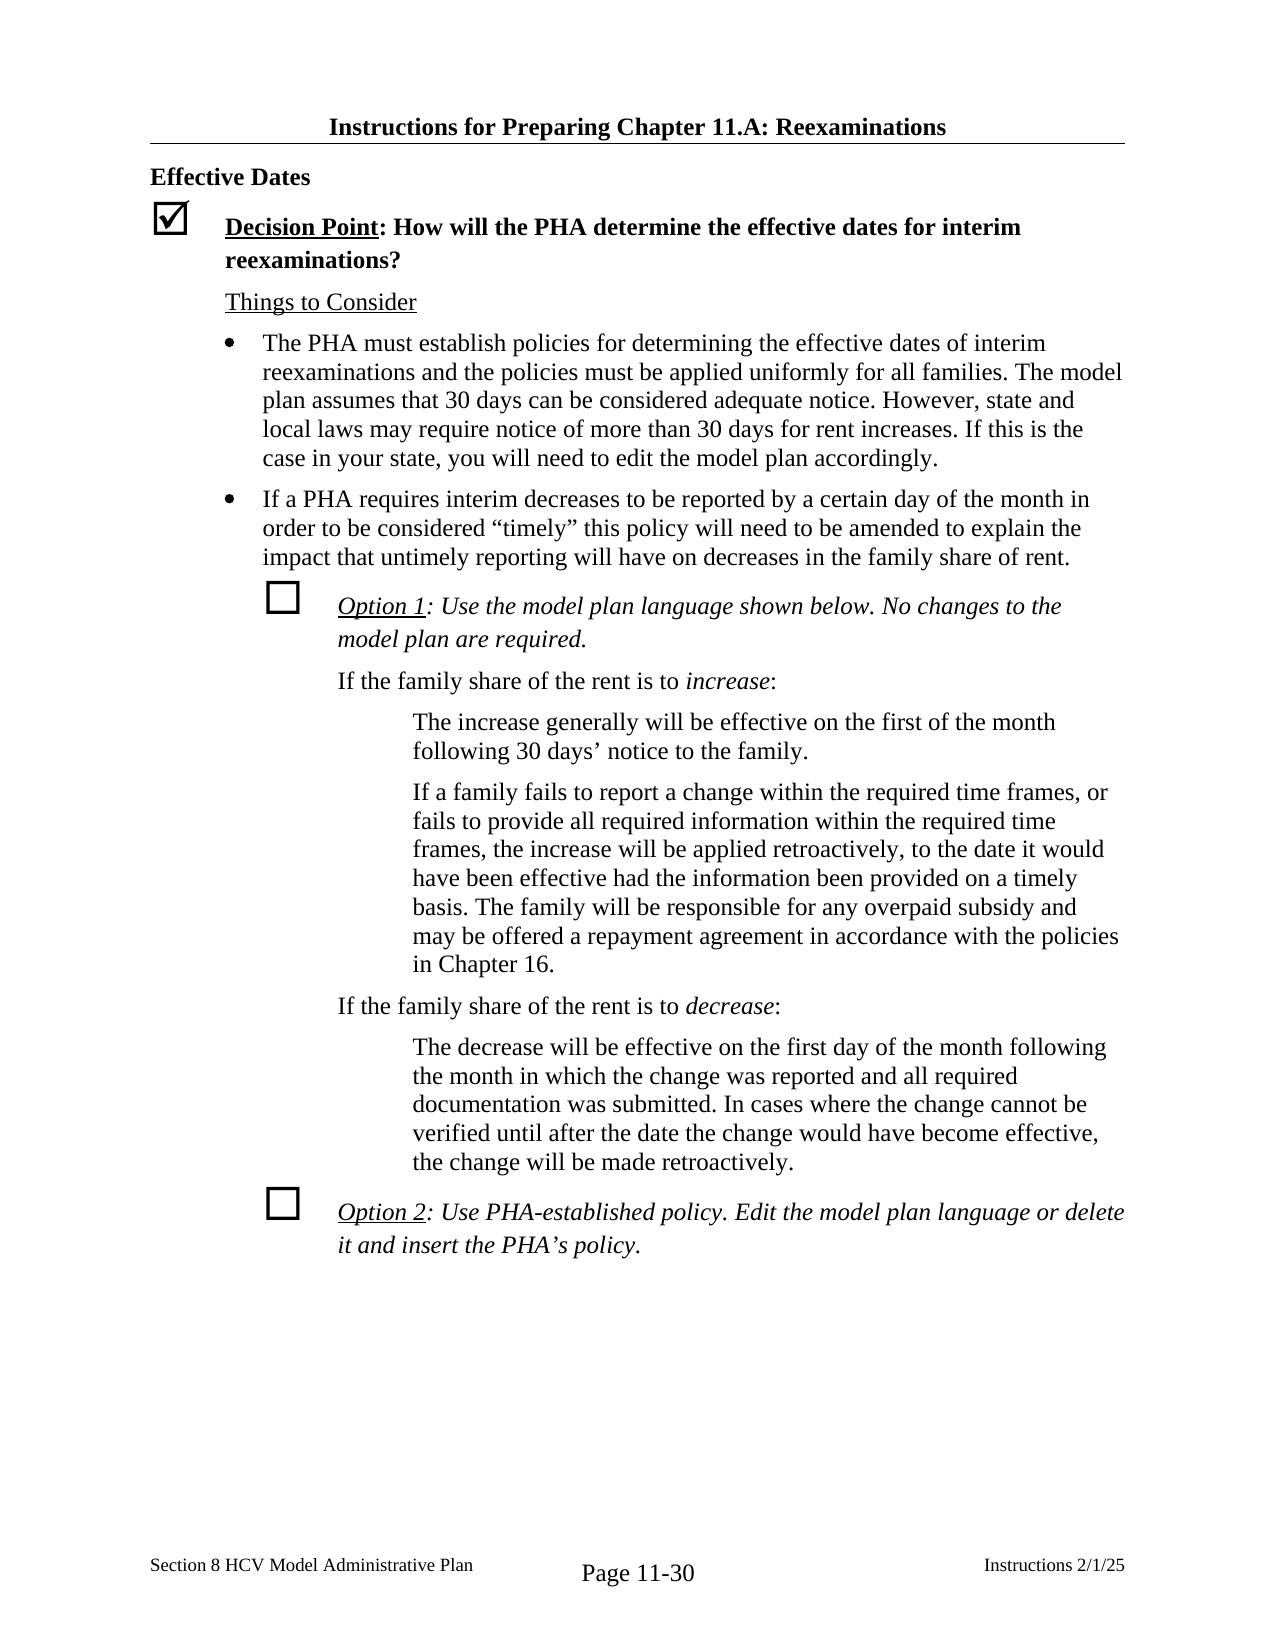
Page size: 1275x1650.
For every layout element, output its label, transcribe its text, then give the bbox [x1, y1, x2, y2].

list The increase generally will be effective on the first of the month following 30 days’ notice to the family. [412, 707, 1125, 764]
list The PHA must establish policies for determining the effective dates of interim reexaminations and the policies must be applied uniformly for all families. The model plan assumes that 30 days can be considered adequate notice. However, state and local laws may require notice of more than 30 days for rent increases. If this is the case in your state, you will need to edit the model plan accordingly. [225, 328, 1125, 472]
list If the family share of the rent is to decrease: [337, 991, 1125, 1019]
list The decrease will be effective on the first day of the month following the month in which the change was reported and all required documentation was submitted. In cases where the change cannot be verified until after the date the change would have become effective, the change will be made retroactively. [412, 1032, 1125, 1176]
text Option 2: Use PHA-established policy. Edit the model plan language or delete it and insert the PHA’s policy. [262, 1188, 1125, 1259]
text Effective Dates [150, 162, 1125, 191]
list If a family fails to report a change within the required time frames, or fails to provide all required information within the required time frames, the increase will be applied retroactively, to the date it would have been effective had the information been provided on a timely basis. The family will be responsible for any overpaid subsidy and may be offered a repayment agreement in accordance with the policies in Chapter 16. [412, 777, 1125, 978]
list If a PHA requires interim decreases to be reported by a certain day of the month in order to be considered “timely” this policy will need to be amended to explain the impact that untimely reporting will have on decreases in the family share of rent. [225, 484, 1125, 570]
list If the family share of the rent is to increase: [337, 666, 1125, 694]
text Option 1: Use the model plan language shown below. No changes to the model plan are required. [262, 583, 1125, 653]
text Things to Consider [225, 287, 1125, 315]
text Decision Point: How will the PHA determine the effective dates for interim reexaminations? [150, 204, 1125, 274]
